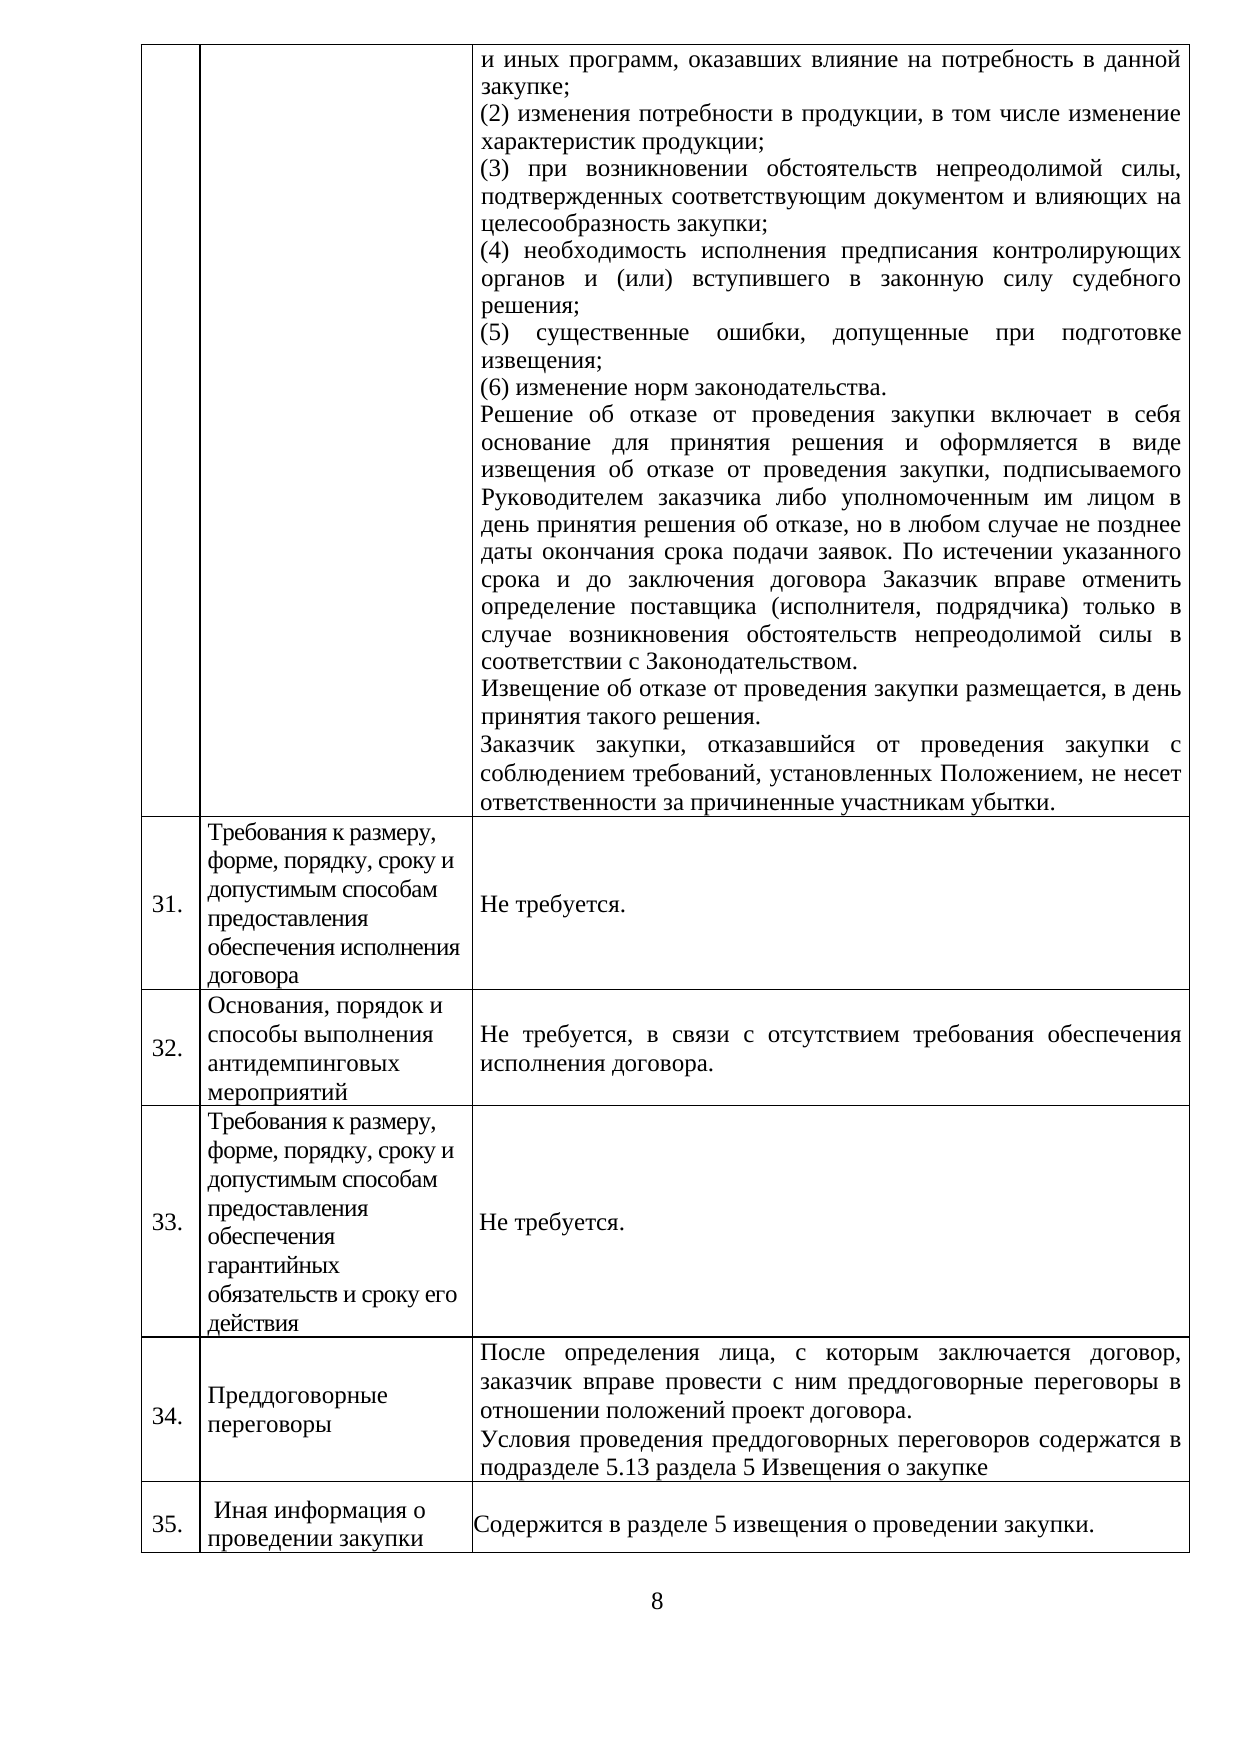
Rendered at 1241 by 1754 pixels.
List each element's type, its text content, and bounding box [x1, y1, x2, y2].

table_cell Содержится в разделе 5 извещения о проведении закупки. [473, 1482, 1189, 1552]
table_cell Основания, порядок и способы выполнения антидемпинговых мероприятий [201, 990, 472, 1105]
table_cell Преддоговорные переговоры [201, 1338, 472, 1481]
table_cell Не требуется. [473, 817, 1189, 989]
table_cell После определения лица, с которым заключается договор, заказчик вправе провести с ним преддоговорные переговоры в отношении положений проект договора. Условия проведения преддоговорных переговоров содержатся в подразделе 5.13 раздела 5 Извещения о закупке [473, 1338, 1189, 1481]
table_cell Иная информация о проведении закупки [201, 1482, 472, 1552]
table_cell Требования к размеру, форме, порядку, сроку и допустимым способам предоставления обеспечения исполнения договора [201, 817, 472, 989]
table_cell [142, 45, 199, 816]
table_cell Требования к размеру, форме, порядку, сроку и допустимым способам предоставления обеспечения гарантийных обязательств и сроку его действия [201, 1106, 472, 1336]
table_cell [142, 1106, 199, 1336]
table_cell Не требуется. [473, 1106, 1189, 1336]
table_cell [142, 1338, 199, 1481]
table_cell [142, 990, 199, 1105]
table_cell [201, 45, 472, 816]
table_cell Не требуется, в связи с отсутствием требования обеспечения исполнения договора. [473, 990, 1189, 1105]
table_cell [142, 1482, 199, 1552]
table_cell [473, 45, 1189, 816]
table_cell [142, 817, 199, 989]
